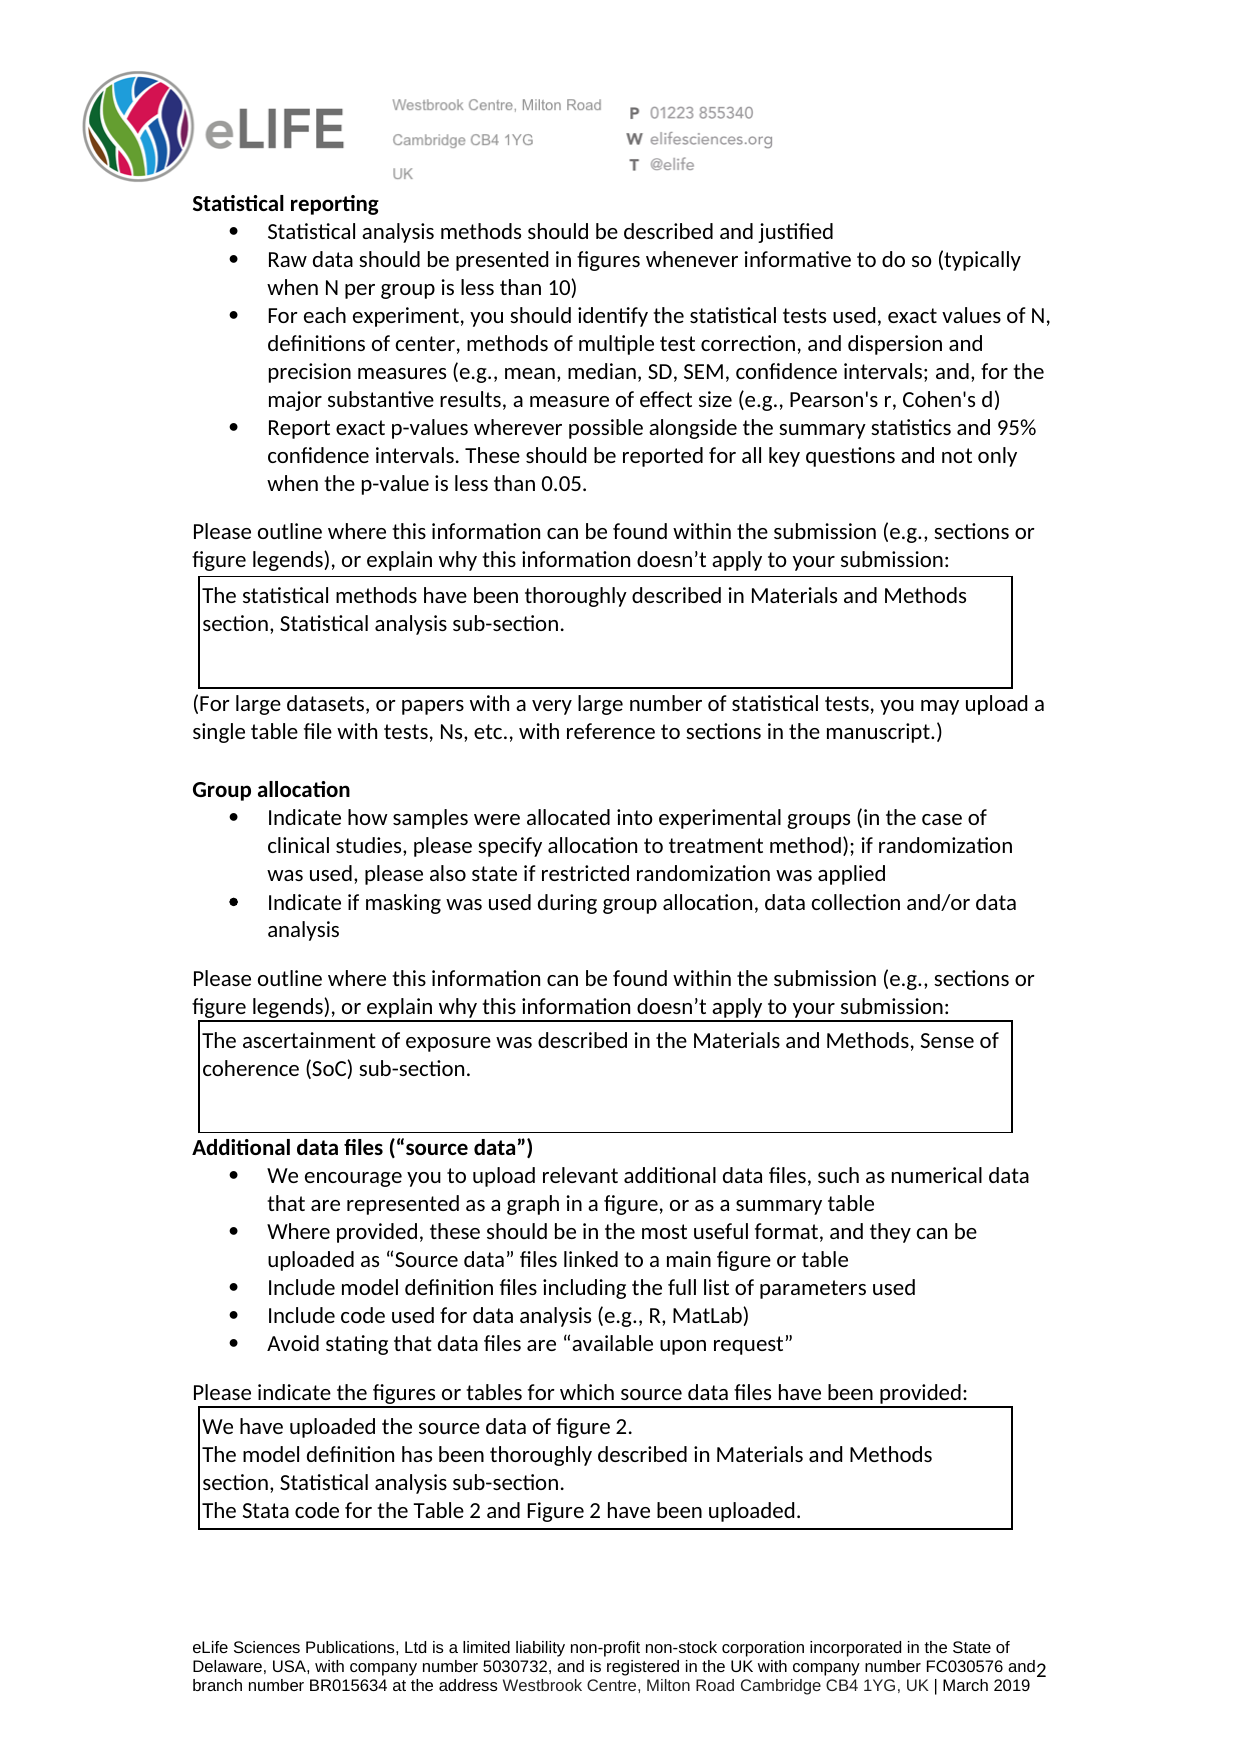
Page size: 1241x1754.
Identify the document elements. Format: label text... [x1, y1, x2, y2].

text Please indicate the figures or tables for which source data files have been provided: [192, 1378, 1053, 1406]
text The ascertainment of exposure was described in the Materials and Methods, Sense of coherence (SoC) sub-section. [200, 1024, 1011, 1084]
list Indicate how samples were allocated into experimental groups (in the case of clinical studies, please specify allocation to treatment method); if randomization was used, please also state if restricted randomization was applied [229, 803, 1053, 888]
list Include code used for data analysis (e.g., R, MatLab) [229, 1302, 1053, 1329]
text Additional data files (“source data”) [192, 1051, 1053, 1161]
text The statistical methods have been thoroughly described in Materials and Methods section, Statistical analysis sub-section. [200, 579, 1011, 639]
list Raw data should be presented in figures whenever informative to do so (typically when N per group is less than 10) [229, 245, 1053, 301]
text (For large datasets, or papers with a very large number of statistical tests, you may upload a single table file with tests, Ns, etc., with reference to sections in the manuscript.) [192, 601, 1053, 745]
list Report exact p-values wherever possible alongside the summary statistics and 95% confidence intervals. These should be reported for all key questions and not only when the p-value is less than 0.05. [229, 413, 1053, 497]
text We have uploaded the source data of figure 2. [200, 1410, 1011, 1440]
list Statistical analysis methods should be described and justified [229, 217, 1053, 245]
picture [73, 59, 784, 189]
list Avoid stating that data files are “available upon request” [229, 1329, 1053, 1358]
list We encourage you to upload relevant additional data files, such as numerical data that are represented as a graph in a figure, or as a summary table [229, 1161, 1053, 1217]
list Include model definition files including the full list of parameters used [229, 1273, 1053, 1302]
text Group allocation [192, 776, 1053, 803]
list For each experiment, you should identify the statistical tests used, exact values of N, definitions of center, methods of multiple test correction, and dispersion and precision measures (e.g., mean, median, SD, SEM, confidence intervals; and, for the major substantive results, a measure of effect size (e.g., Pearson's r, Cohen's d) [229, 301, 1053, 413]
text The model definition has been thoroughly described in Materials and Methods section, Statistical analysis sub-section. [202, 1440, 1009, 1496]
list Indicate if masking was used during group allocation, data collection and/or data analysis [229, 888, 1053, 944]
text Statistical reporting [192, 189, 1053, 217]
text The Stata code for the Table 2 and Figure 2 have been uploaded. [200, 1496, 1011, 1526]
list Where provided, these should be in the most useful format, and they can be uploaded as “Source data” files linked to a main figure or table [229, 1217, 1053, 1273]
